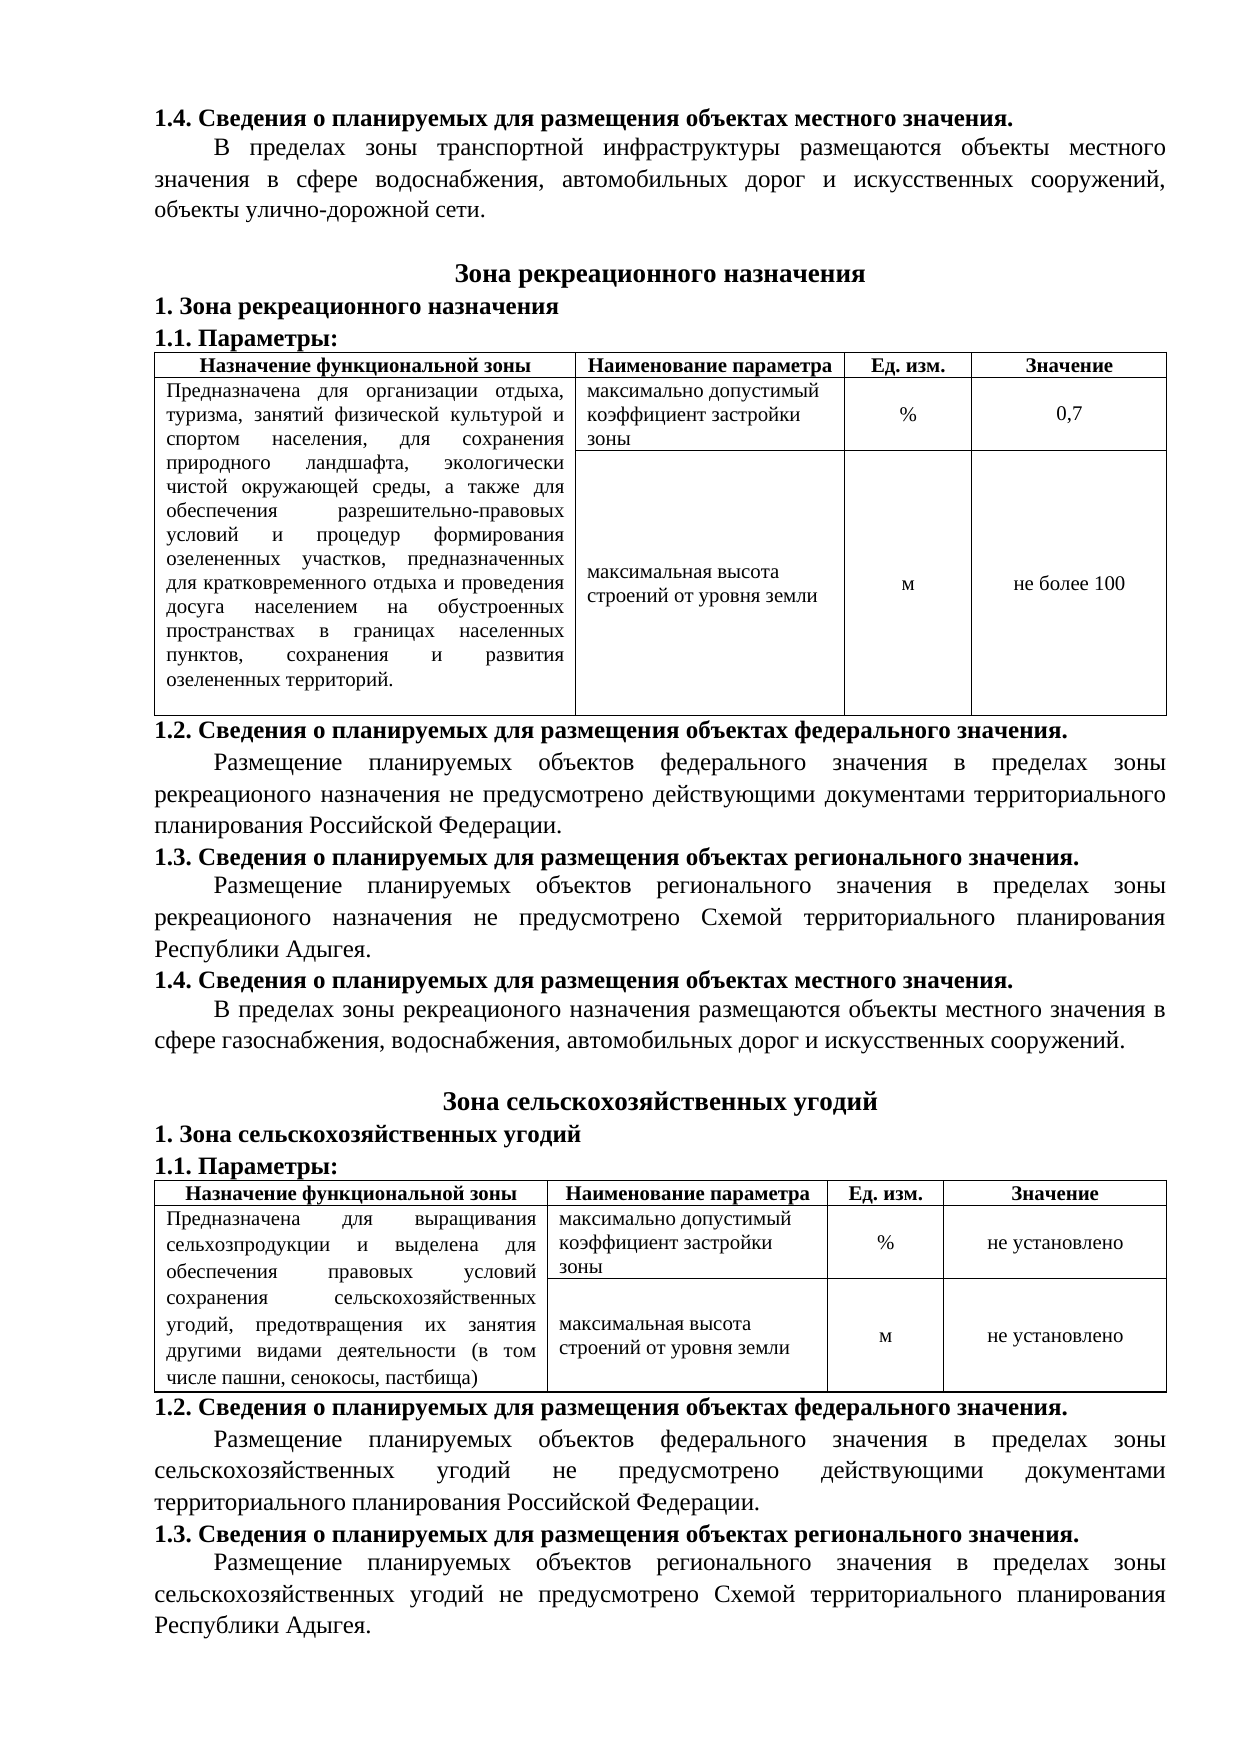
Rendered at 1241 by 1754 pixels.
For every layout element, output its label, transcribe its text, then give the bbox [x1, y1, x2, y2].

subtitle 1.1. Параметры: [154, 1151, 1166, 1180]
subtitle 1.4. Сведения о планируемых для размещения объектах местного значения. [154, 103, 1166, 132]
table_header Наименование параметра [576, 353, 844, 377]
table_cell максимально допустимый коэффициент застройки зоны [548, 1206, 827, 1278]
table_header Назначение функциональной зоны [155, 1181, 547, 1205]
table_cell % [845, 378, 971, 450]
table_header Значение [944, 1181, 1166, 1205]
subtitle 1.1. Параметры: [154, 323, 1166, 352]
subtitle 1.4. Сведения о планируемых для размещения объектах местного значения. [154, 965, 1166, 994]
table_cell максимальная высота строений от уровня земли [576, 451, 844, 714]
text Размещение планируемых объектов регионального значения в пределах зоны сельскохозяйственных угодий не предусмотрено Схемой территориального планирования Республики Адыгея. [154, 1547, 1166, 1639]
subtitle Зона сельскохозяйственных угодий [154, 1085, 1166, 1116]
subtitle Зона рекреационного назначения [154, 257, 1166, 288]
text Размещение планируемых объектов федерального значения в пределах зоны рекреационого назначения не предусмотрено действующими документами территориального планирования Российской Федерации. [154, 747, 1166, 839]
text В пределах зоны транспортной инфраструктуры размещаются объекты местного значения в сфере водоснабжения, автомобильных дорог и искусственных сооружений, объекты улично-дорожной сети. [154, 132, 1166, 223]
table_cell не более 100 [972, 451, 1166, 714]
table_cell м [828, 1279, 943, 1391]
text 1. Зона рекреационного назначения [154, 291, 1166, 320]
table_cell максимальная высота строений от уровня земли [548, 1279, 827, 1391]
table_header Наименование параметра [548, 1181, 827, 1205]
table_header Ед. изм. [845, 353, 971, 377]
subtitle 1.2. Сведения о планируемых для размещения объектах федерального значения. [154, 1393, 1166, 1421]
table_cell максимально допустимый коэффициент застройки зоны [576, 378, 844, 450]
subtitle 1.3. Сведения о планируемых для размещения объектах регионального значения. [154, 1519, 1166, 1547]
table_header Назначение функциональной зоны [155, 353, 575, 377]
table_header Значение [972, 353, 1166, 377]
text Размещение планируемых объектов регионального значения в пределах зоны рекреационого назначения не предусмотрено Схемой территориального планирования Республики Адыгея. [154, 871, 1166, 962]
table_cell м [845, 451, 971, 714]
table_cell Предназначена для выращивания сельхозпродукции и выделена для обеспечения правовых условий сохранения сельскохозяйственных угодий, предотвращения их занятия другими видами деятельности (в том числе пашни, сенокосы, пастбища) [155, 1206, 547, 1391]
subtitle 1.3. Сведения о планируемых для размещения объектах регионального значения. [154, 842, 1166, 871]
subtitle 1.2. Сведения о планируемых для размещения объектах федерального значения. [154, 716, 1166, 744]
text Размещение планируемых объектов федерального значения в пределах зоны сельскохозяйственных угодий не предусмотрено действующими документами территориального планирования Российской Федерации. [154, 1424, 1166, 1516]
table_cell % [828, 1206, 943, 1278]
table_header Ед. изм. [828, 1181, 943, 1205]
text В пределах зоны рекреационого назначения размещаются объекты местного значения в сфере газоснабжения, водоснабжения, автомобильных дорог и искусственных сооружений. [154, 994, 1166, 1054]
table_cell не установлено [944, 1206, 1166, 1278]
table_cell Предназначена для организации отдыха, туризма, занятий физической культурой и спортом населения, для сохранения природного ландшафта, экологически чистой окружающей среды, а также для обеспечения разрешительно-правовых условий и процедур формирования озелененных участков, предназначенных для кратковременного отдыха и проведения досуга населением на обустроенных пространствах в границах населенных пунктов, сохранения и развития озелененных территорий. [155, 378, 575, 714]
text 1. Зона сельскохозяйственных угодий [154, 1119, 1166, 1148]
table_cell не установлено [944, 1279, 1166, 1391]
table_cell 0,7 [972, 378, 1166, 450]
